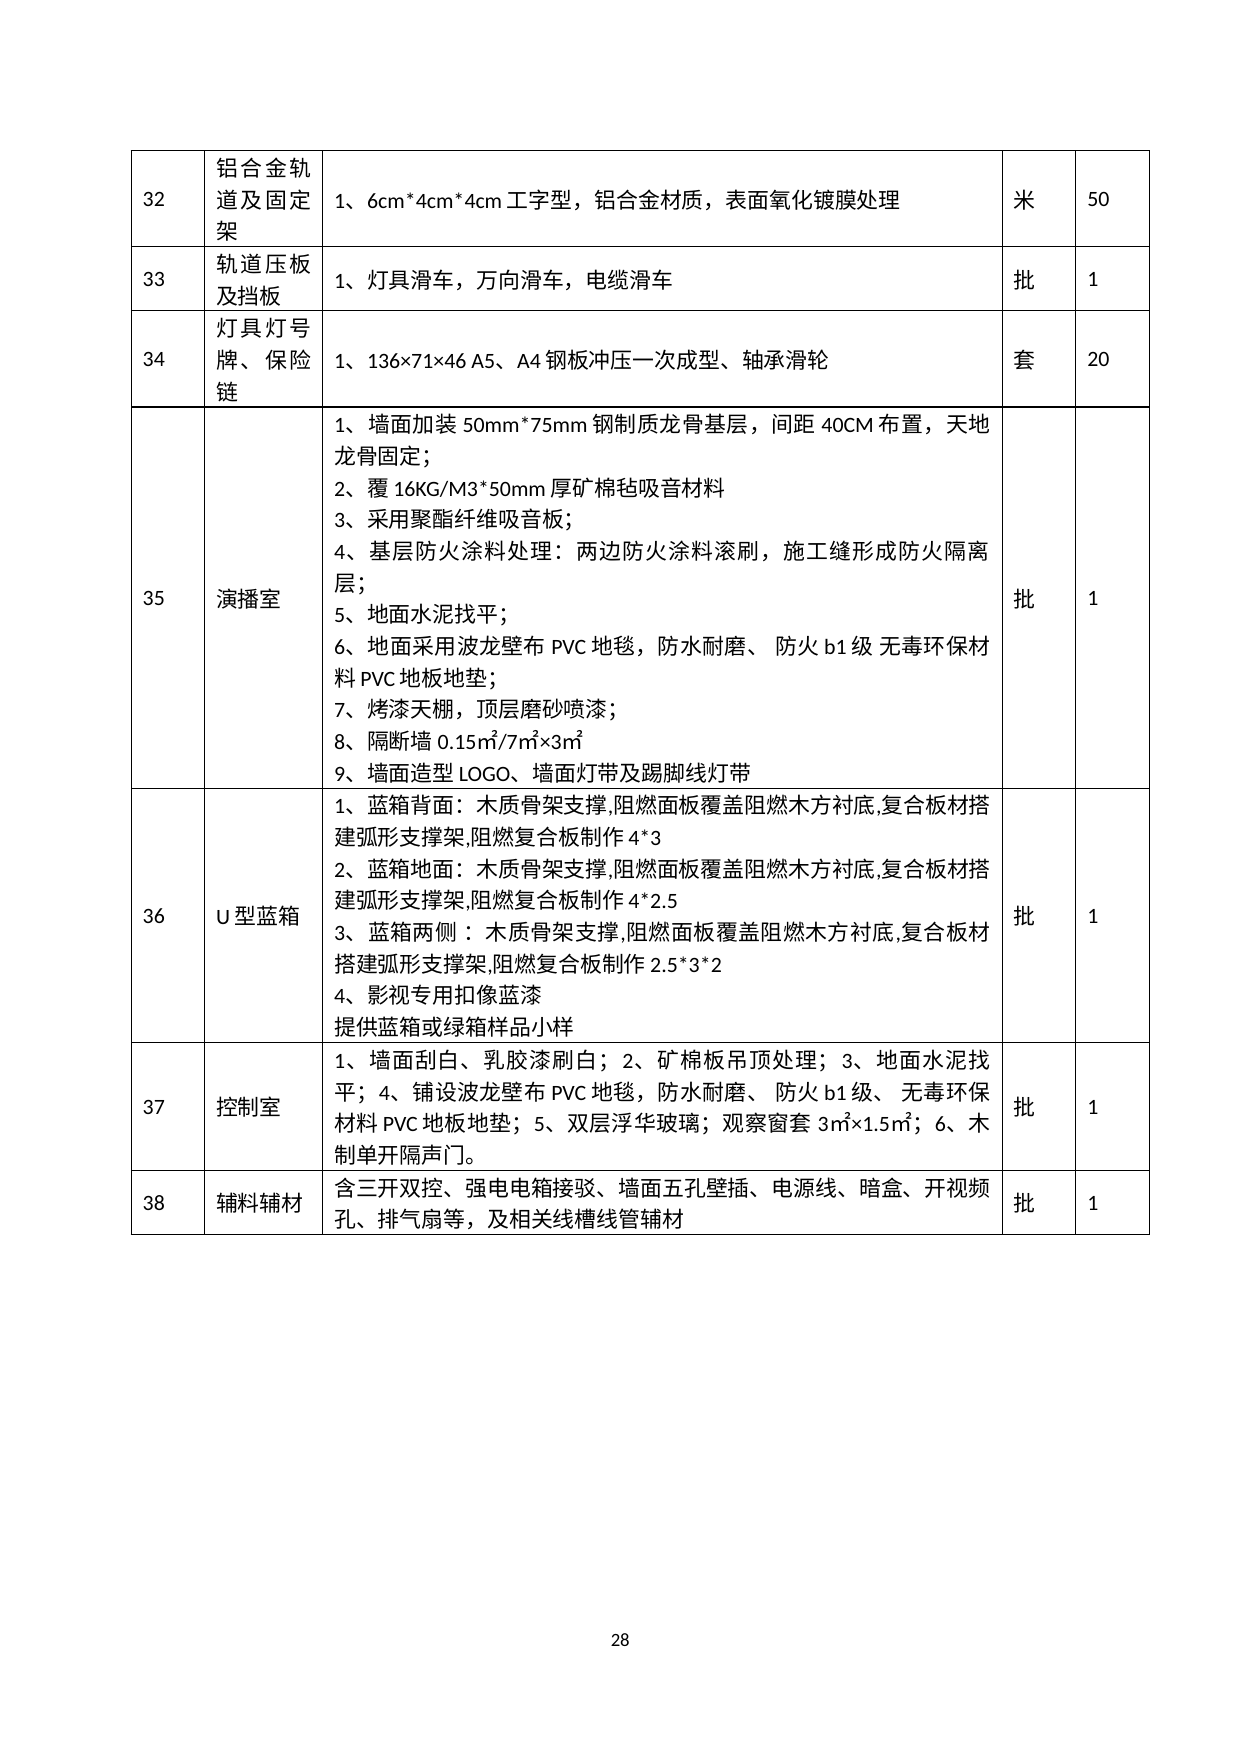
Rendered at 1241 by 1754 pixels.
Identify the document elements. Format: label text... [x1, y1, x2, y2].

table_cell 蓝箱背面：木质骨架支撑,阻燃面板覆盖阻燃木方衬底,复合板材搭建弧形支撑架,阻燃复合板制作4*3 2、蓝箱地面：木质骨架支撑,阻燃面板覆盖阻燃木方衬底,复合板材搭建弧形支撑架,阻燃复合板制作4*2.5 3、蓝箱两侧 ：木质骨架支撑,阻燃面板覆盖阻燃木方衬底,复合板材搭建弧形支撑架,阻燃复合板制作2.5*3*2 4、影视专用扣像蓝漆 提供蓝箱或绿箱样品小样 [323, 789, 1002, 1042]
table_cell 批 [1003, 408, 1075, 787]
table_cell 批 [1003, 789, 1075, 1042]
table_cell 铝合金轨道及固定架 [205, 151, 322, 246]
table_cell 演播室 [205, 408, 322, 787]
table_cell 米 [1003, 151, 1075, 246]
table_cell 38 [132, 1171, 204, 1234]
table_cell 20 [1076, 311, 1149, 406]
table_cell 1、灯具滑车，万向滑车，电缆滑车 [323, 247, 1002, 310]
table_cell 含三开双控、强电电箱接驳、墙面五孔壁插、电源线、暗盒、开视频孔、排气扇等，及相关线槽线管辅材 [323, 1171, 1002, 1234]
table_cell 36 [132, 789, 204, 1042]
table_cell 35 [132, 408, 204, 787]
table_cell 34 [132, 311, 204, 406]
table_cell 轨道压板及挡板 [205, 247, 322, 310]
table_cell 1、6cm*4cm*4cm工字型，铝合金材质，表面氧化镀膜处理 [323, 151, 1002, 246]
table_cell 控制室 [205, 1043, 322, 1169]
table_cell 批 [1003, 1171, 1075, 1234]
table_cell 50 [1076, 151, 1149, 246]
table_cell 37 [132, 1043, 204, 1169]
table_cell 1、136×71×46 A5、A4钢板冲压一次成型、轴承滑轮 [323, 311, 1002, 406]
table_cell 1 [1076, 789, 1149, 1042]
table_cell U型蓝箱 [205, 789, 322, 1042]
table_cell 批 [1003, 247, 1075, 310]
table_cell 33 [132, 247, 204, 310]
table_cell 1、墙面加装50mm*75mm钢制质龙骨基层，间距40CM布置，天地龙骨固定； 2、覆16KG/M3*50mm厚矿棉毡吸音材料 3、采用聚酯纤维吸音板； 4、基层防火涂料处理：两边防火涂料滚刷，施工缝形成防火隔离层； 5、地面水泥找平； 6、地面采用波龙壁布PVC地毯，防水耐磨、 防火b1级 无毒环保材料PVC地板地垫； 7、烤漆天棚，顶层磨砂喷漆； 8、隔断墙 0.15㎡/7㎡×3㎡ 9、墙面造型LOGO、墙面灯带及踢脚线灯带 [323, 408, 1002, 787]
table_cell 1 [1076, 1171, 1149, 1234]
table_cell 辅料辅材 [205, 1171, 322, 1234]
table_cell 1、墙面刮白、乳胶漆刷白；2、矿棉板吊顶处理；3、地面水泥找平；4、铺设波龙壁布PVC地毯，防水耐磨、 防火b1级、 无毒环保材料PVC地板地垫；5、双层浮华玻璃；观察窗套 3㎡×1.5㎡；6、木制单开隔声门。 [323, 1043, 1002, 1169]
table_cell 套 [1003, 311, 1075, 406]
table_cell 批 [1003, 1043, 1075, 1169]
table_cell 32 [132, 151, 204, 246]
table_cell 1 [1076, 247, 1149, 310]
table_cell 1 [1076, 408, 1149, 787]
table_cell 1 [1076, 1043, 1149, 1169]
table_cell 灯具灯号牌、保险链 [205, 311, 322, 406]
